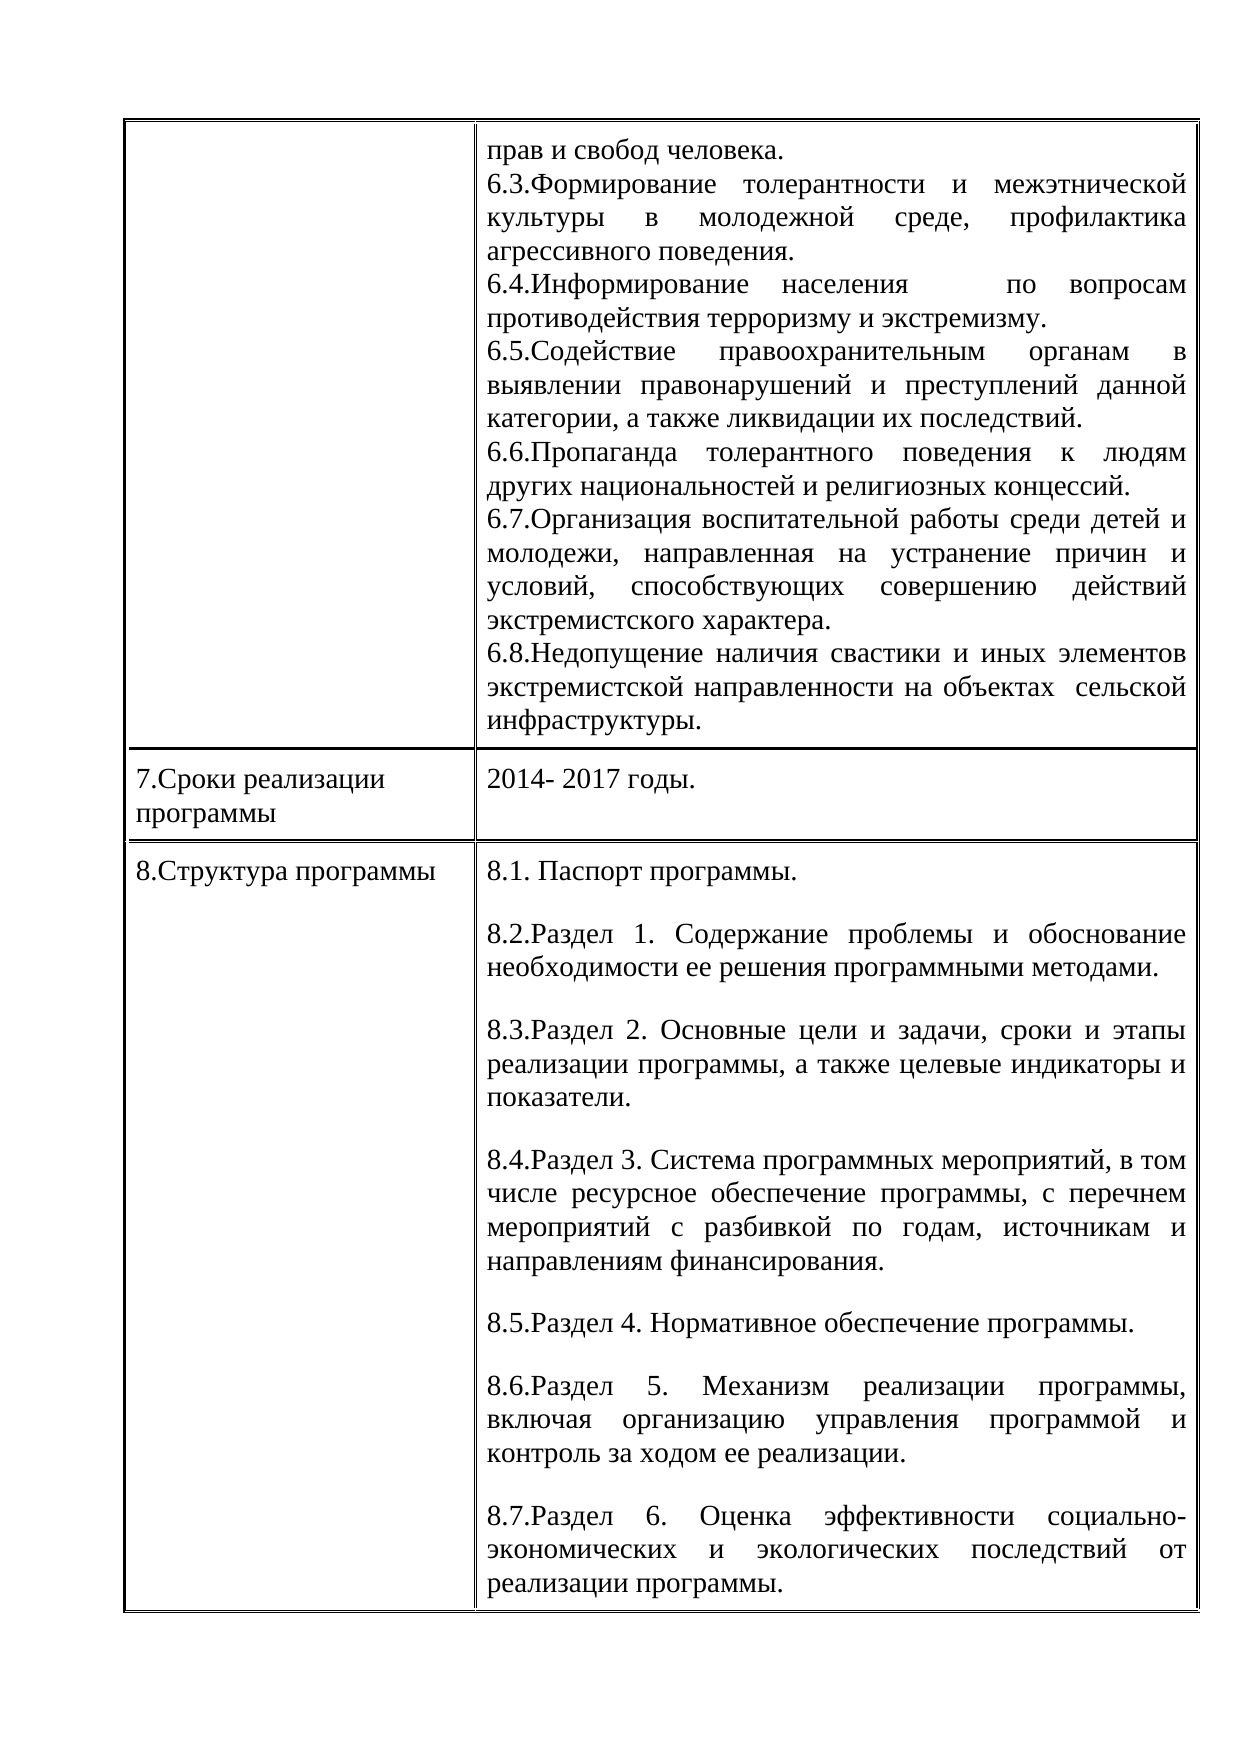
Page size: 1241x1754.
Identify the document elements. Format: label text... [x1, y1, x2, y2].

table_cell 8.1. Паспорт программы. 8.2.Раздел 1. Содержание проблемы и обоснование необходимости ее решения программными методами. 8.3.Раздел 2. Основные цели и задачи, сроки и этапы реализации программы, а также целевые индикаторы и показатели. 8.4.Раздел 3. Система программных мероприятий, в том числе ресурсное обеспечение программы, с перечнем мероприятий с разбивкой по годам, источникам и направлениям финансирования. 8.5.Раздел 4. Нормативное обеспечение программы. 8.6.Раздел 5. Механизм реализации программы, включая организацию управления программой и контроль за ходом ее реализации. 8.7.Раздел 6. Оценка эффективности социально-экономических и экологических последствий от реализации программы. [476, 843, 1198, 1609]
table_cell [476, 122, 1198, 747]
table_cell 8.Структура программы [126, 839, 476, 1609]
table_cell 7.Сроки реализации программы [126, 747, 474, 839]
table_cell 2014- 2017 годы. [477, 750, 1196, 839]
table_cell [126, 122, 476, 747]
